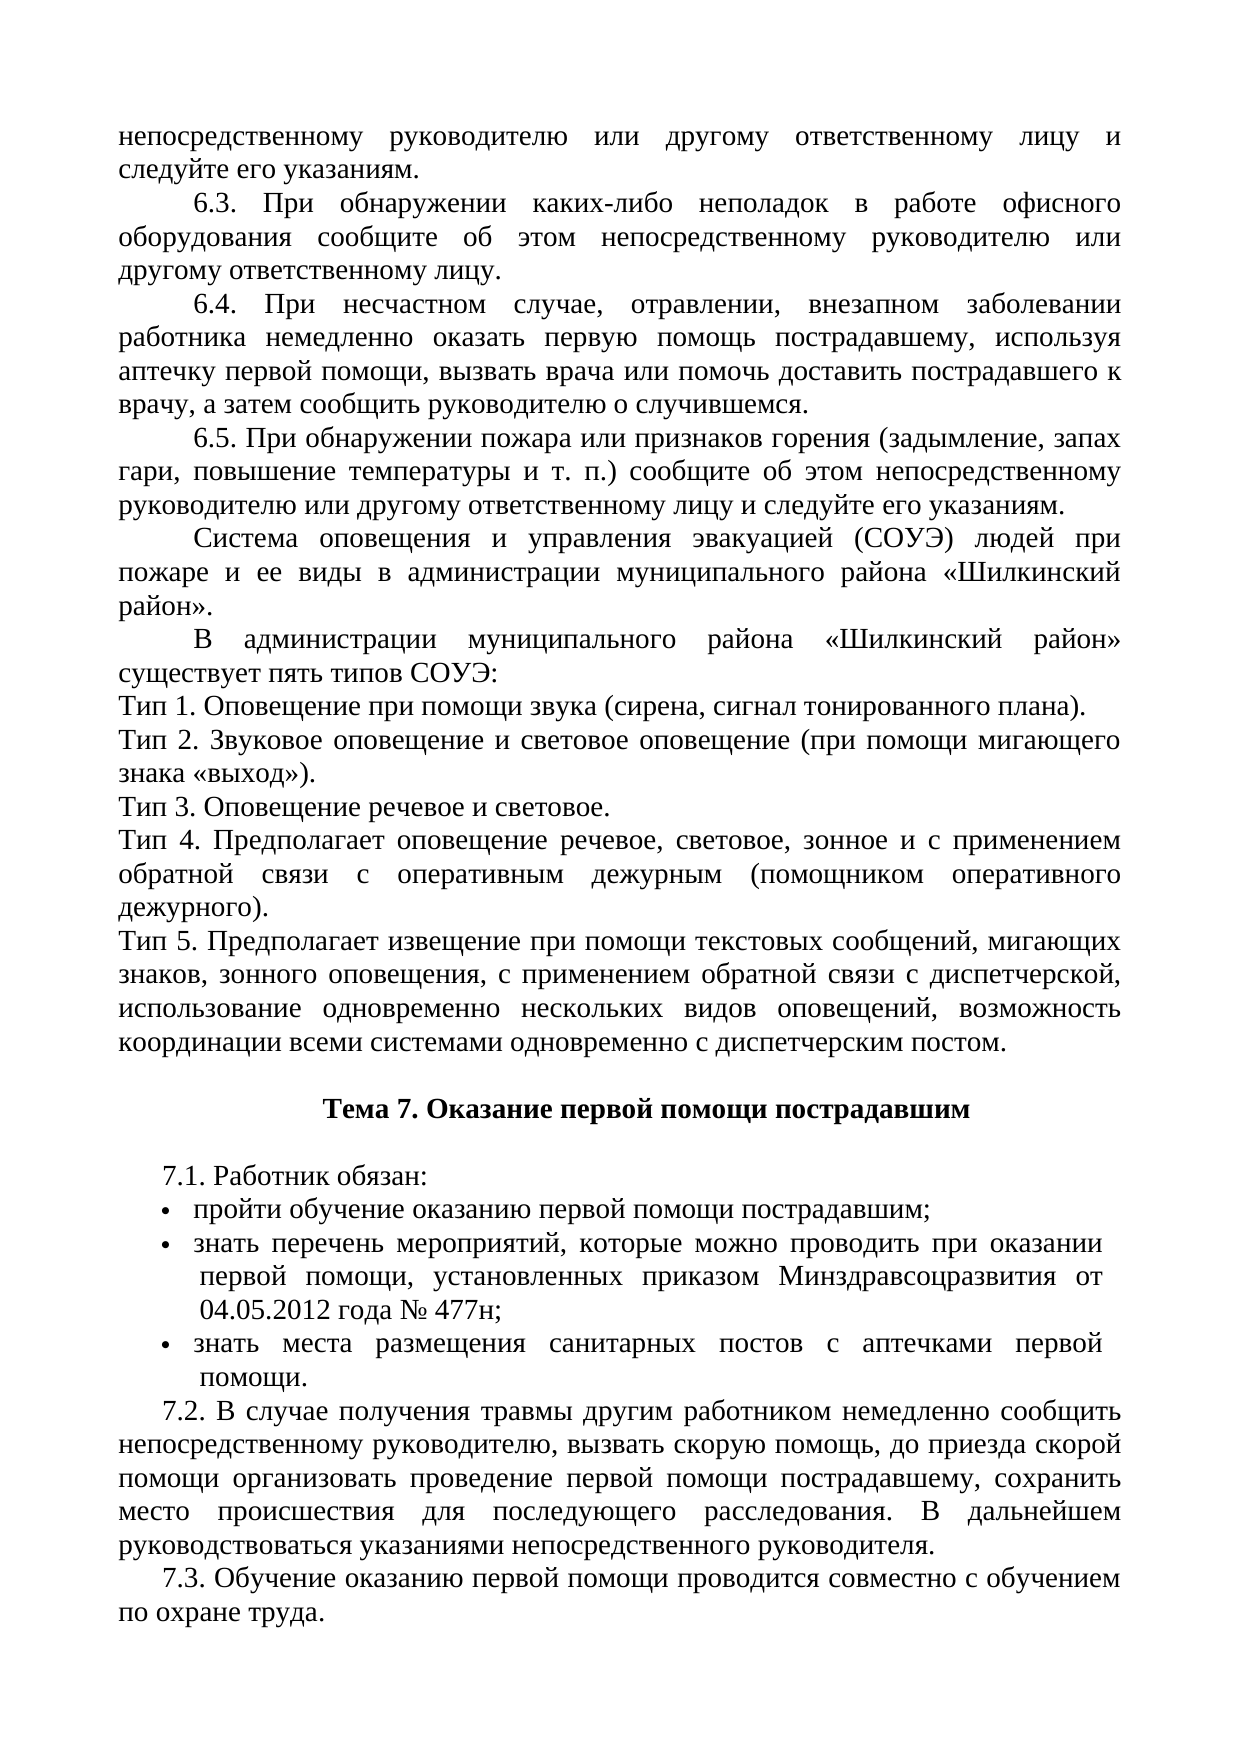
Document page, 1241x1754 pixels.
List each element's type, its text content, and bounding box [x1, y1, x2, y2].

text 7.2. В случае получения травмы другим работником немедленно сообщить непосредственному руководителю, вызвать скорую помощь, до приезда скорой помощи организовать проведение первой помощи пострадавшему, сохранить место происшествия для последующего расследования. В дальнейшем руководствоваться указаниями непосредственного руководителя. [118, 1393, 1122, 1560]
text В администрации муниципального района «Шилкинский район» существует пять типов СОУЭ: [118, 621, 1122, 688]
list знать перечень мероприятий, которые можно проводить при оказании первой помощи, установленных приказом Минздравсоцразвития от 04.05.2012 года № 477н; [162, 1225, 1103, 1326]
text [118, 118, 1122, 185]
text Тип 2. Звуковое оповещение и световое оповещение (при помощи мигающего знака «выход»). [118, 722, 1122, 789]
text Тип 5. Предполагает извещение при помощи текстовых сообщений, мигающих знаков, зонного оповещения, с применением обратной связи с диспетчерской, использование одновременно нескольких видов оповещений, возможность координации всеми системами одновременно с диспетчерским постом. [118, 923, 1122, 1057]
text 6.5. При обнаружении пожара или признаков горения (задымление, запах гари, повышение температуры и т. п.) сообщите об этом непосредственному руководителю или другому ответственному лицу и следуйте его указаниям. [118, 420, 1122, 521]
text Тип 1. Оповещение при помощи звука (сирена, сигнал тонированного плана). [118, 688, 1122, 722]
text 7.1. Работник обязан: [118, 1158, 1122, 1191]
list знать места размещения санитарных постов с аптечками первой помощи. [162, 1326, 1103, 1393]
list пройти обучение оказанию первой помощи пострадавшим; [162, 1191, 1103, 1225]
text Тема 7. Оказание первой помощи пострадавшим [118, 1091, 1122, 1124]
text Тип 4. Предполагает оповещение речевое, световое, зонное и с применением обратной связи с оперативным дежурным (помощником оперативного дежурного). [118, 822, 1122, 923]
text 6.3. При обнаружении каких-либо неполадок в работе офисного оборудования сообщите об этом непосредственному руководителю или другому ответственному лицу. [118, 185, 1122, 286]
text Тип 3. Оповещение речевое и световое. [118, 789, 1122, 822]
text 7.3. Обучение оказанию первой помощи проводится совместно с обучением по охране труда. [118, 1560, 1122, 1627]
text 6.4. При несчастном случае, отравлении, внезапном заболевании работника немедленно оказать первую помощь пострадавшему, используя аптечку первой помощи, вызвать врача или помочь доставить пострадавшего к врачу, а затем сообщить руководителю о случившемся. [118, 286, 1122, 420]
text Система оповещения и управления эвакуацией (СОУЭ) людей при пожаре и ее виды в администрации муниципального района «Шилкинский район». [118, 521, 1122, 621]
